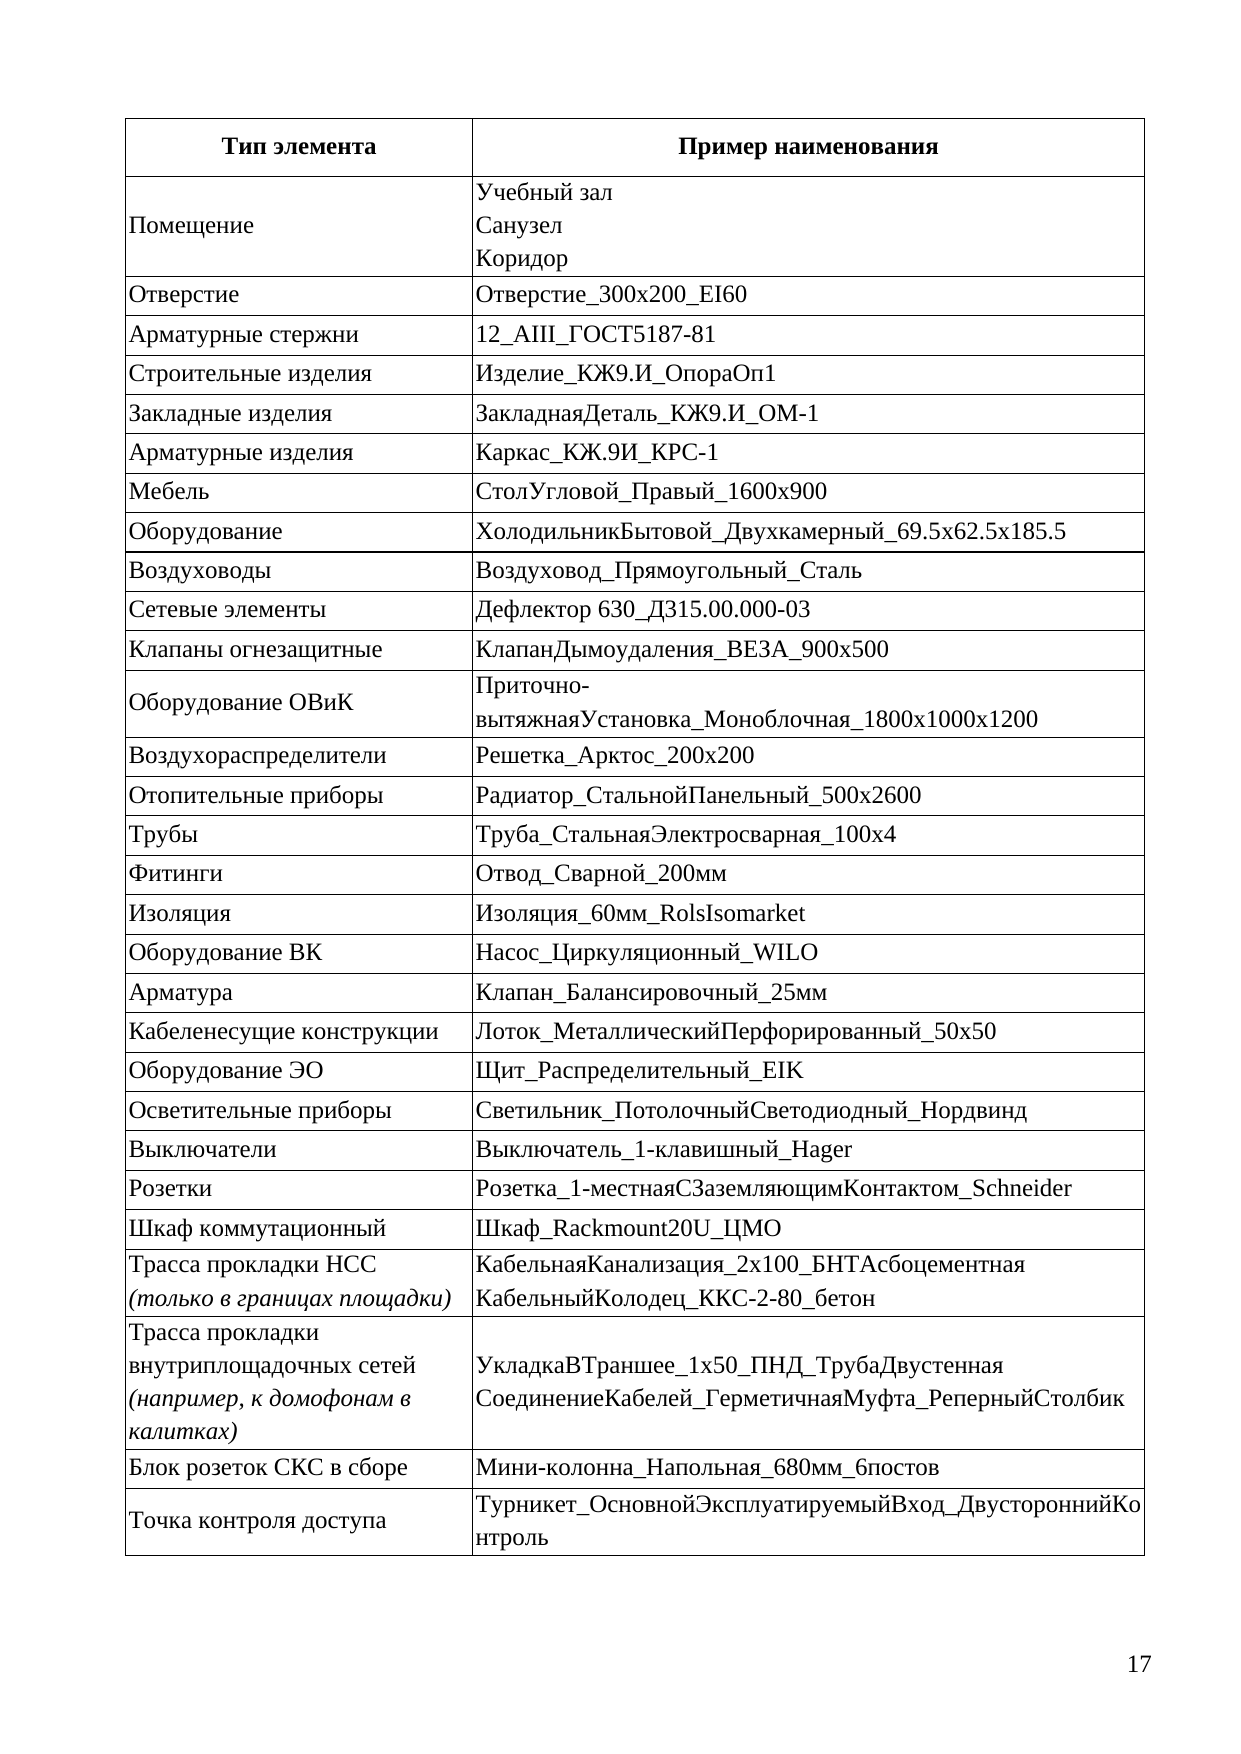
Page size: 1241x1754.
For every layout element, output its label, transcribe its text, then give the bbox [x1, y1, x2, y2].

table_cell УкладкаВТраншее_1х50_ПНД_ТрубаДвустенная СоединениеКабелей_ГерметичнаяМуфта_РеперныйСтолбик [473, 1317, 1144, 1449]
table_cell Арматурные стержни [126, 316, 472, 354]
table_cell Радиатор_СтальнойПанельный_500х2600 [473, 777, 1144, 815]
table_cell КабельнаяКанализация_2х100_БНТАсбоцементная КабельныйКолодец_ККС-2-80_бетон [473, 1250, 1144, 1316]
table_cell Осветительные приборы [126, 1092, 472, 1130]
table_cell Светильник_ПотолочныйСветодиодный_Нордвинд [473, 1092, 1144, 1130]
table_cell Оборудование ВК [126, 935, 472, 973]
table_cell Точка контроля доступа [126, 1489, 472, 1555]
table_cell 12_АIII_ГОСТ5187-81 [473, 316, 1144, 354]
table_cell Выключатель_1-клавишный_Hager [473, 1131, 1144, 1170]
table_cell Оборудование [126, 513, 472, 551]
table_cell Трасса прокладки НСС (только в границах площадки) [126, 1250, 472, 1316]
table_cell Отверстие_300x200_EI60 [473, 277, 1144, 315]
table_cell Трасса прокладки внутриплощадочных сетей (например, к домофонам в калитках) [126, 1317, 472, 1449]
table_cell Учебный зал Санузел Коридор [473, 177, 1144, 276]
table_cell Арматура [126, 974, 472, 1012]
table_cell Мебель [126, 474, 472, 512]
table_cell КлапанДымоудаления_ВЕЗА_900x500 [473, 631, 1144, 669]
table_cell Мини-колонна_Напольная_680мм_6постов [473, 1450, 1144, 1488]
table_header Тип элемента [126, 119, 472, 176]
table_cell Закладные изделия [126, 395, 472, 433]
table_cell Шкаф коммутационный [126, 1210, 472, 1248]
table_cell Решетка_Арктос_200x200 [473, 738, 1144, 776]
table_cell Розетки [126, 1171, 472, 1209]
table_cell Изделие_КЖ9.И_ОпораОп1 [473, 356, 1144, 394]
table_cell Воздуховоды [126, 553, 472, 591]
table_cell ЗакладнаяДеталь_КЖ9.И_ОМ-1 [473, 395, 1144, 433]
table_cell Кабеленесущие конструкции [126, 1013, 472, 1052]
table_cell ХолодильникБытовой_Двухкамерный_69.5x62.5x185.5 [473, 513, 1144, 551]
table_cell Арматурные изделия [126, 434, 472, 473]
table_cell Изоляция [126, 895, 472, 933]
table_cell Блок розеток СКС в сборе [126, 1450, 472, 1488]
table_cell Оборудование ЭО [126, 1053, 472, 1091]
table_cell Трубы [126, 816, 472, 855]
table_cell Строительные изделия [126, 356, 472, 394]
table_cell Лоток_МеталлическийПерфорированный_50x50 [473, 1013, 1144, 1052]
table_cell Розетка_1-местнаяСЗаземляющимКонтактом_Schneider [473, 1171, 1144, 1209]
table_cell Щит_Распределительный_EIK [473, 1053, 1144, 1091]
table_cell Дефлектор 630_Д315.00.000-03 [473, 592, 1144, 630]
table_cell Фитинги [126, 856, 472, 894]
table_cell Турникет_ОсновнойЭксплуатируемыйВход_ДвустороннийКонтроль [473, 1489, 1144, 1555]
table_cell Шкаф_Rackmount20U_ЦМО [473, 1210, 1144, 1248]
table_cell Оборудование ОВиК [126, 671, 472, 737]
table_cell Помещение [126, 177, 472, 276]
table_header Пример наименования [473, 119, 1144, 176]
table_cell Клапан_Балансировочный_25мм [473, 974, 1144, 1012]
table_cell Отвод_Сварной_200мм [473, 856, 1144, 894]
table_cell Выключатели [126, 1131, 472, 1170]
table_cell Каркас_КЖ.9И_КРС-1 [473, 434, 1144, 473]
table_cell СтолУгловой_Правый_1600х900 [473, 474, 1144, 512]
table_cell Труба_СтальнаяЭлектросварная_100x4 [473, 816, 1144, 855]
table_cell Воздуховод_Прямоугольный_Сталь [473, 553, 1144, 591]
table_cell Изоляция_60мм_RolsIsomarket [473, 895, 1144, 933]
table_cell Клапаны огнезащитные [126, 631, 472, 669]
table_cell Насос_Циркуляционный_WILO [473, 935, 1144, 973]
table_cell Отопительные приборы [126, 777, 472, 815]
table_cell Сетевые элементы [126, 592, 472, 630]
table_cell Приточно-вытяжнаяУстановка_Моноблочная_1800х1000х1200 [473, 671, 1144, 737]
table_cell Воздухораспределители [126, 738, 472, 776]
table_cell Отверстие [126, 277, 472, 315]
